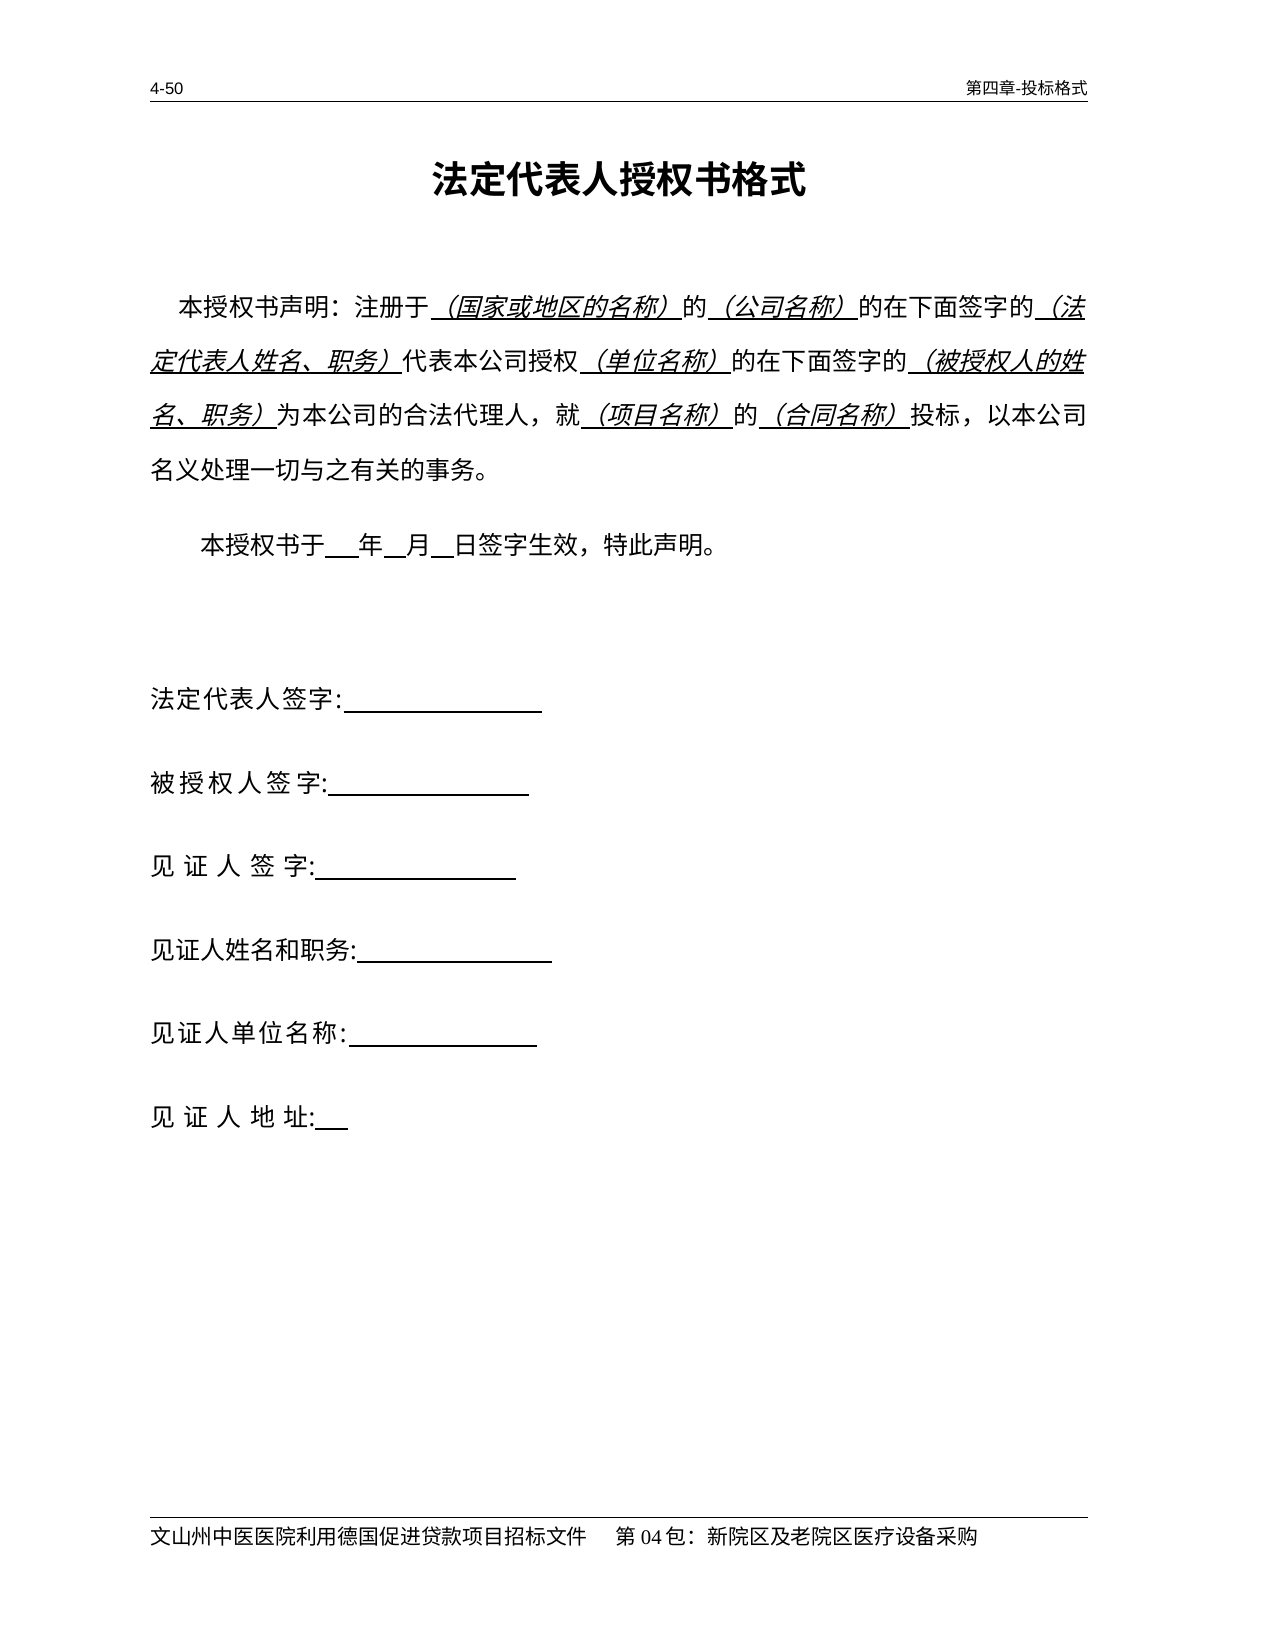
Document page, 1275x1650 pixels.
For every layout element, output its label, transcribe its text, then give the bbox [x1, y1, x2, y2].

text 法定代表人签字: [150, 680, 1088, 716]
text 本授权书声明：注册于（国家或地区的名称）的（公司名称）的在下面签字的（法定代表人姓名、职务）代表本公司授权（单位名称）的在下面签字的（被授权人的姓名、职务）为本公司的合法代理人，就（项目名称）的（合同名称）投标，以本公司名义处理一切与之有关的事务。 [150, 287, 1088, 486]
text 被授权人签字: [150, 763, 1088, 799]
text 见证人姓名和职务: [150, 930, 1088, 967]
text 法定代表人授权书格式 [150, 150, 1088, 204]
text 见证人地址: [150, 1097, 1088, 1134]
text 见证人签字: [150, 847, 1088, 883]
text 本授权书于 年 月 日签字生效，特此声明。 [150, 525, 1088, 562]
text 见证人单位名称: [150, 1014, 1088, 1050]
